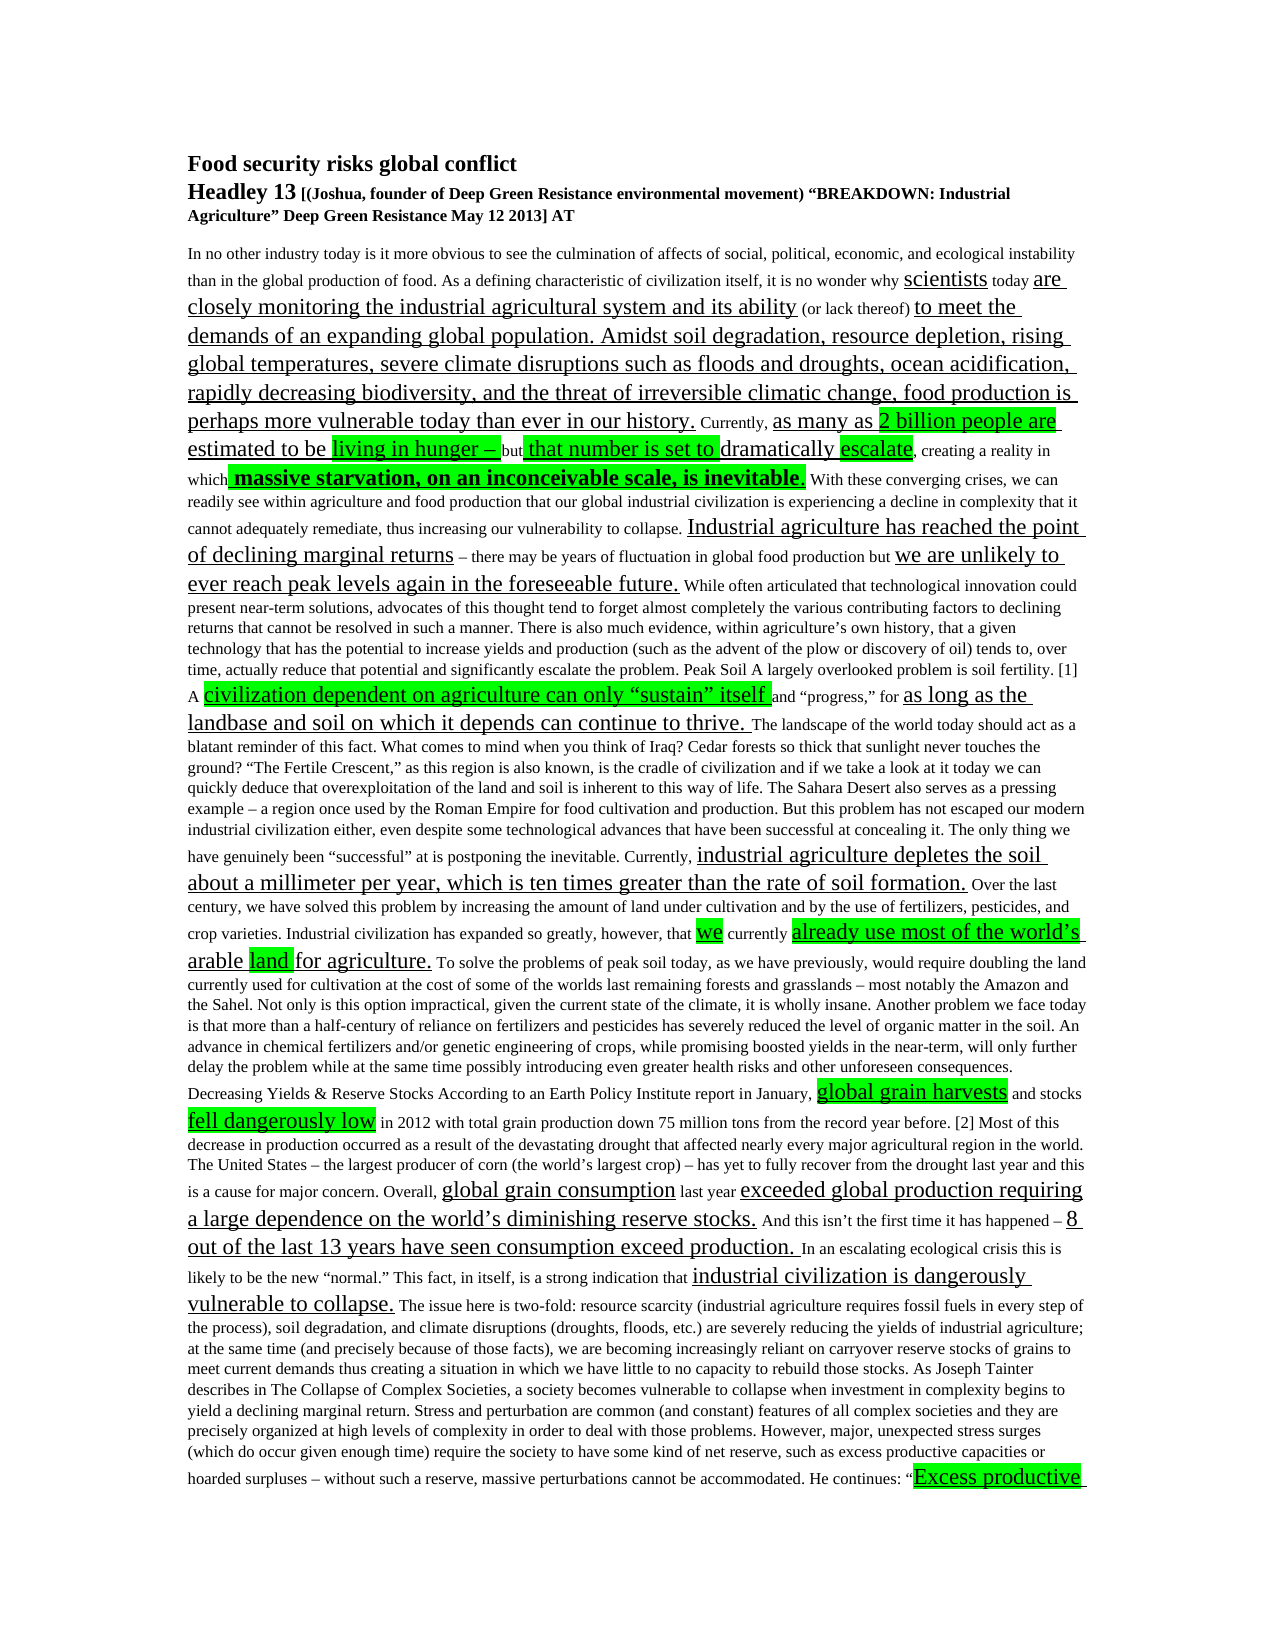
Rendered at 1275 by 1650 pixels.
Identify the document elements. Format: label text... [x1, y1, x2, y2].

subtitle Food security risks global conflict [187, 150, 1087, 176]
text Headley 13 [(Joshua, founder of Deep Green Resistance environmental movement) “BREAKDOWN: Industrial Agriculture” Deep Green Resistance May 12 2013] AT [187, 178, 1087, 225]
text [187, 243, 1087, 1489]
